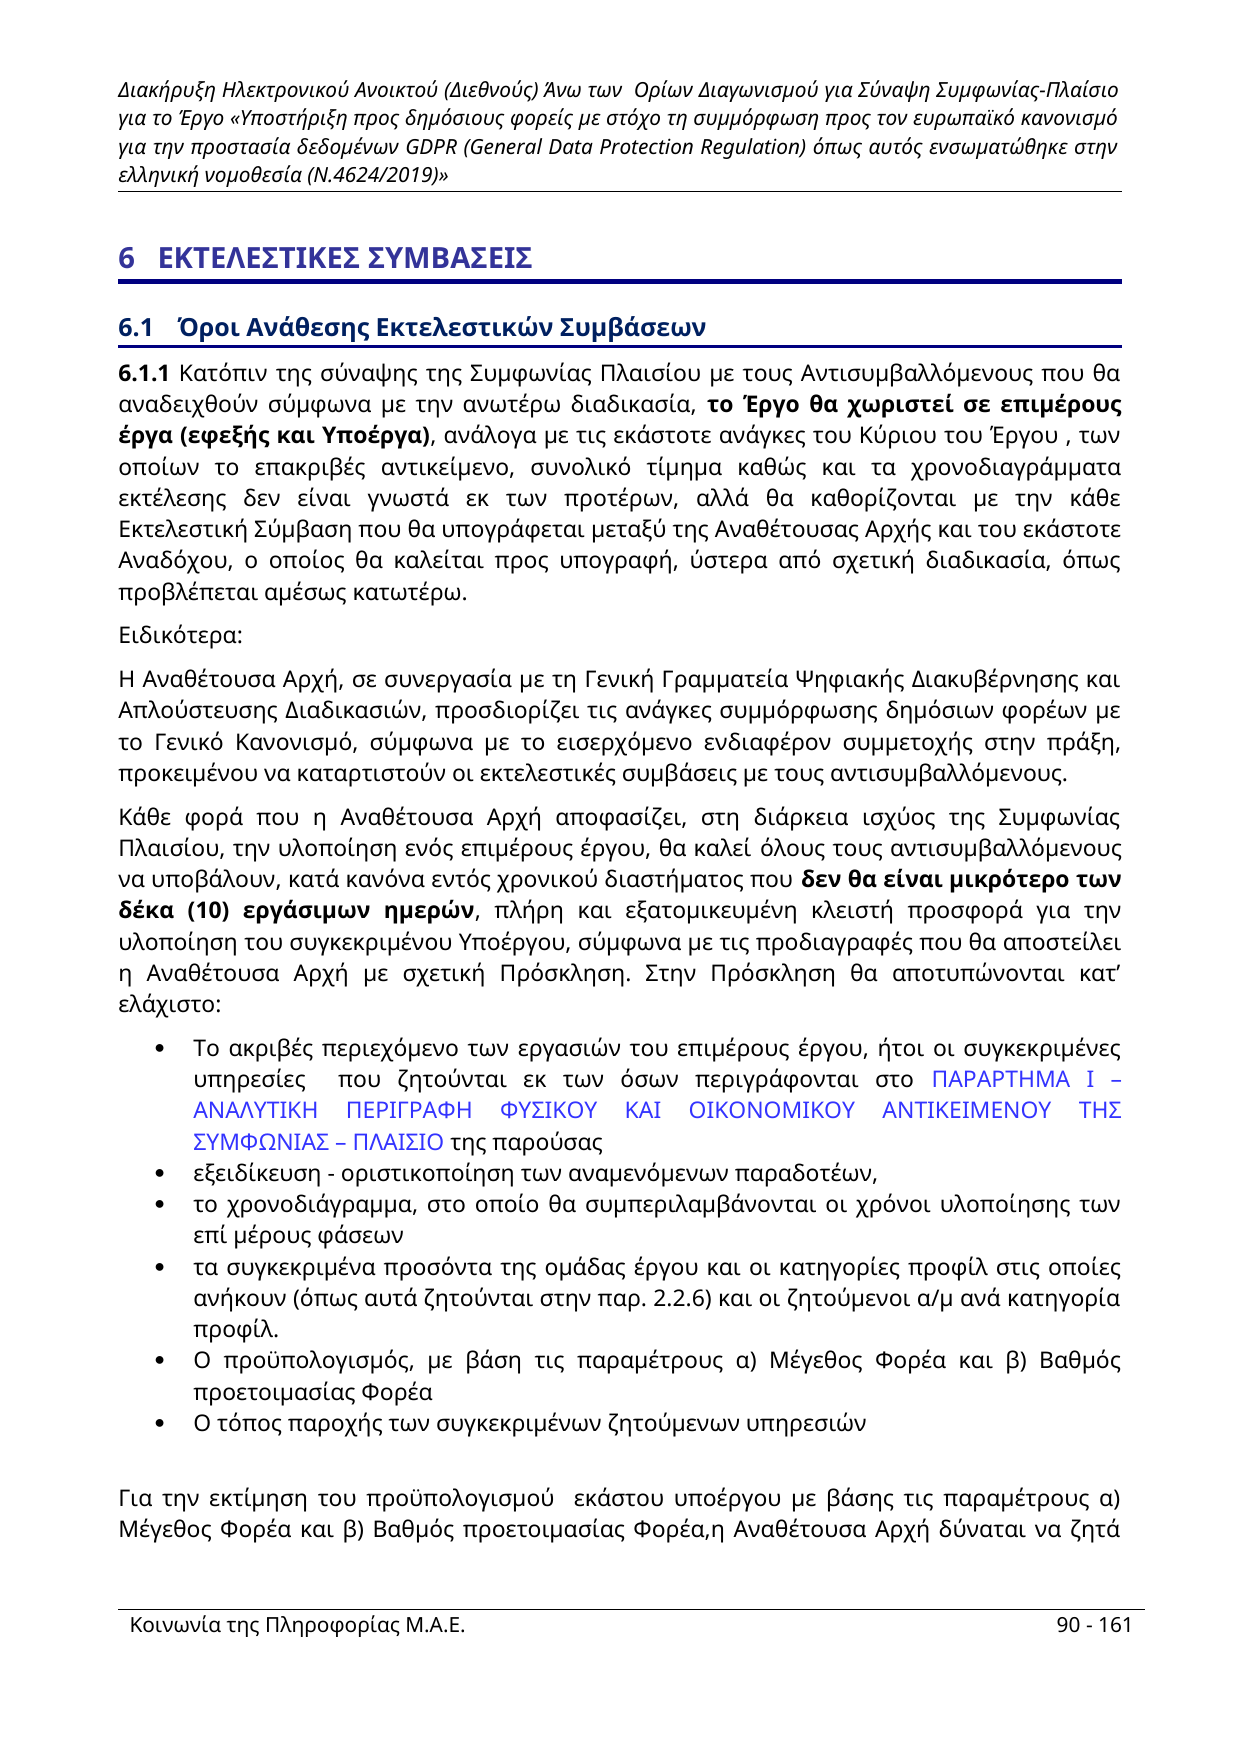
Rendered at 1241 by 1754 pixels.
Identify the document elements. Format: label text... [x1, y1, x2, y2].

list Ο προϋπολογισμός, με βάση τις παραμέτρους α) Μέγεθος Φορέα και β) Βαθμός προετοιμασίας Φορέα [156, 1344, 1122, 1407]
text Ειδικότερα: [118, 619, 1122, 651]
list τα συγκεκριμένα προσόντα της ομάδας έργου και οι κατηγορίες προφίλ στις οποίες ανήκουν (όπως αυτά ζητούνται στην παρ. 2.2.6) και οι ζητούμενοι α/μ ανά κατηγορία προφίλ. [156, 1251, 1122, 1344]
list εξειδίκευση - οριστικοποίηση των αναμενόμενων παραδοτέων, [156, 1157, 1122, 1188]
list το χρονοδιάγραμμα, στο οποίο θα συμπεριλαμβάνονται οι χρόνοι υλοποίησης των επί μέρους φάσεων [156, 1188, 1122, 1251]
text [118, 1482, 1122, 1544]
text Η Αναθέτουσα Αρχή, σε συνεργασία με τη Γενική Γραμματεία Ψηφιακής Διακυβέρνησης και Απλούστευσης Διαδικασιών, προσδιορίζει τις ανάγκες συμμόρφωσης δημόσιων φορέων με το Γενικό Κανονισμό, σύμφωνα με το εισερχόμενο ενδιαφέρον συμμετοχής στην πράξη, προκειμένου να καταρτιστούν οι εκτελεστικές συμβάσεις με τους αντισυμβαλλόμενους. [118, 663, 1122, 788]
list Ο τόπος παροχής των συγκεκριμένων ζητούμενων υπηρεσιών [156, 1407, 1122, 1438]
text 6.1.1 Κατόπιν της σύναψης της Συμφωνίας Πλαισίου με τους Αντισυμβαλλόμενους που θα αναδειχθούν σύμφωνα με την ανωτέρω διαδικασία, το Έργο θα χωριστεί σε επιμέρους έργα (εφεξής και Υποέργα), ανάλογα με τις εκάστοτε ανάγκες του Κύριου του Έργου , των οποίων το επακριβές αντικείμενο, συνολικό τίμημα καθώς και τα χρονοδιαγράμματα εκτέλεσης δεν είναι γνωστά εκ των προτέρων, αλλά θα καθορίζονται με την κάθε Εκτελεστική Σύμβαση που θα υπογράφεται μεταξύ της Αναθέτουσας Αρχής και του εκάστοτε Αναδόχου, ο οποίος θα καλείται προς υπογραφή, ύστερα από σχετική διαδικασία, όπως προβλέπεται αμέσως κατωτέρω. [118, 357, 1122, 607]
list Το ακριβές περιεχόμενο των εργασιών του επιμέρους έργου, ήτοι οι συγκεκριμένες υπηρεσίες που ζητούνται εκ των όσων περιγράφονται στο ΠΑΡΑΡΤΗΜΑ Ι – ΑΝΑΛΥΤΙΚΗ ΠΕΡΙΓΡΑΦΗ ΦΥΣΙΚΟΥ ΚΑΙ ΟΙΚΟΝΟΜΙΚΟΥ ΑΝΤΙΚΕΙΜΕΝΟΥ ΤΗΣ ΣΥΜΦΩΝΙΑΣ – ΠΛΑΙΣΙΟ της παρούσας [156, 1032, 1122, 1157]
subtitle Όροι Ανάθεσης Εκτελεστικών Συμβάσεων [118, 309, 1122, 345]
subtitle ΕΚΤΕΛΕΣΤΙΚΕΣ ΣΥΜΒΑΣΕΙΣ [118, 238, 1122, 279]
text Κάθε φορά που η Αναθέτουσα Αρχή αποφασίζει, στη διάρκεια ισχύος της Συμφωνίας Πλαισίου, την υλοποίηση ενός επιμέρους έργου, θα καλεί όλους τους αντισυμβαλλόμενους να υποβάλουν, κατά κανόνα εντός χρονικού διαστήματος που δεν θα είναι μικρότερο των δέκα (10) εργάσιμων ημερών, πλήρη και εξατομικευμένη κλειστή προσφορά για την υλοποίηση του συγκεκριμένου Υποέργου, σύμφωνα με τις προδιαγραφές που θα αποστείλει η Αναθέτουσα Αρχή με σχετική Πρόσκληση. Στην Πρόσκληση θα αποτυπώνονται κατ’ ελάχιστο: [118, 801, 1122, 1019]
